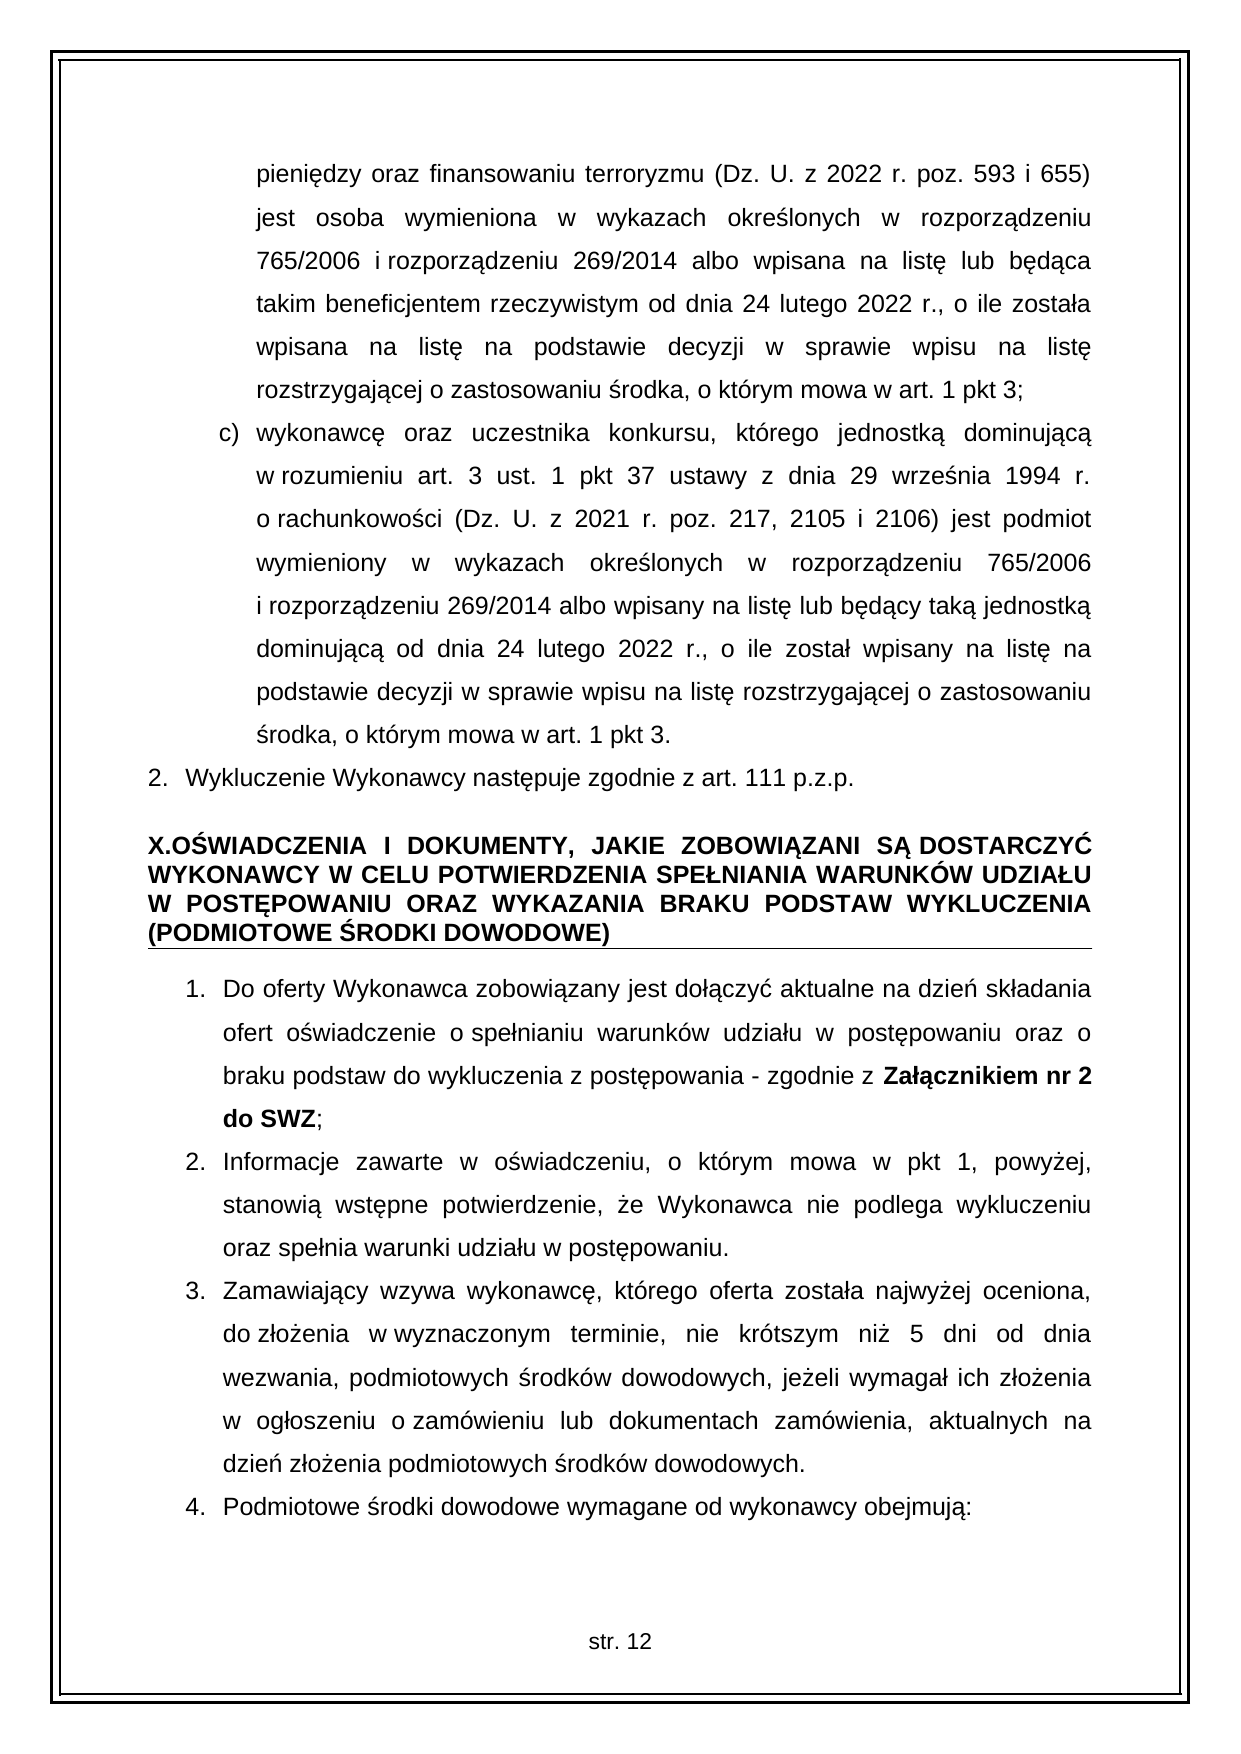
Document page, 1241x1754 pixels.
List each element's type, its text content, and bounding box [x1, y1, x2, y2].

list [218, 159, 1092, 404]
list Zamawiający wzywa wykonawcę, którego oferta została najwyżej oceniona, do złożenia w wyznaczonym terminie, nie krótszym niż 5 dni od dnia wezwania, podmiotowych środków dowodowych, jeżeli wymagał ich złożenia w ogłoszeniu o zamówieniu lub dokumentach zamówienia, aktualnych na dzień złożenia podmiotowych środków dowodowych. [185, 1276, 1092, 1478]
list Informacje zawarte w oświadczeniu, o którym mowa w pkt 1, powyżej, stanowią wstępne potwierdzenie, że Wykonawca nie podlega wykluczeniu oraz spełnia warunki udziału w postępowaniu. [185, 1147, 1092, 1262]
list wykonawcę oraz uczestnika konkursu, którego jednostką dominującą w rozumieniu art. 3 ust. 1 pkt 37 ustawy z dnia 29 września 1994 r. o rachunkowości (Dz. U. z 2021 r. poz. 217, 2105 i 2106) jest podmiot wymieniony w wykazach określonych w rozporządzeniu 765/2006 i rozporządzeniu 269/2014 albo wpisany na listę lub będący taką jednostką dominującą od dnia 24 lutego 2022 r., o ile został wpisany na listę na podstawie decyzji w sprawie wpisu na listę rozstrzygającej o zastosowaniu środka, o którym mowa w art. 1 pkt 3. [218, 418, 1092, 749]
list Do oferty Wykonawca zobowiązany jest dołączyć aktualne na dzień składania ofert oświadczenie o spełnianiu warunków udziału w postępowaniu oraz o braku podstaw do wykluczenia z postępowania - zgodnie z Załącznikiem nr 2 do SWZ; [185, 974, 1092, 1133]
list Wykluczenie Wykonawcy następuje zgodnie z art. 111 p.z.p. [148, 763, 1092, 792]
subtitle X. OŚWIADCZENIA I DOKUMENTY, JAKIE ZOBOWIĄZANI SĄ DOSTARCZYĆ WYKONAWCY W CELU POTWIERDZENIA SPEŁNIANIA WARUNKÓW UDZIAŁU W POSTĘPOWANIU ORAZ WYKAZANIA BRAKU PODSTAW WYKLUCZENIA (PODMIOTOWE ŚRODKI DOWODOWE) [148, 831, 1092, 948]
list Podmiotowe środki dowodowe wymagane od wykonawcy obejmują: [185, 1492, 1092, 1521]
